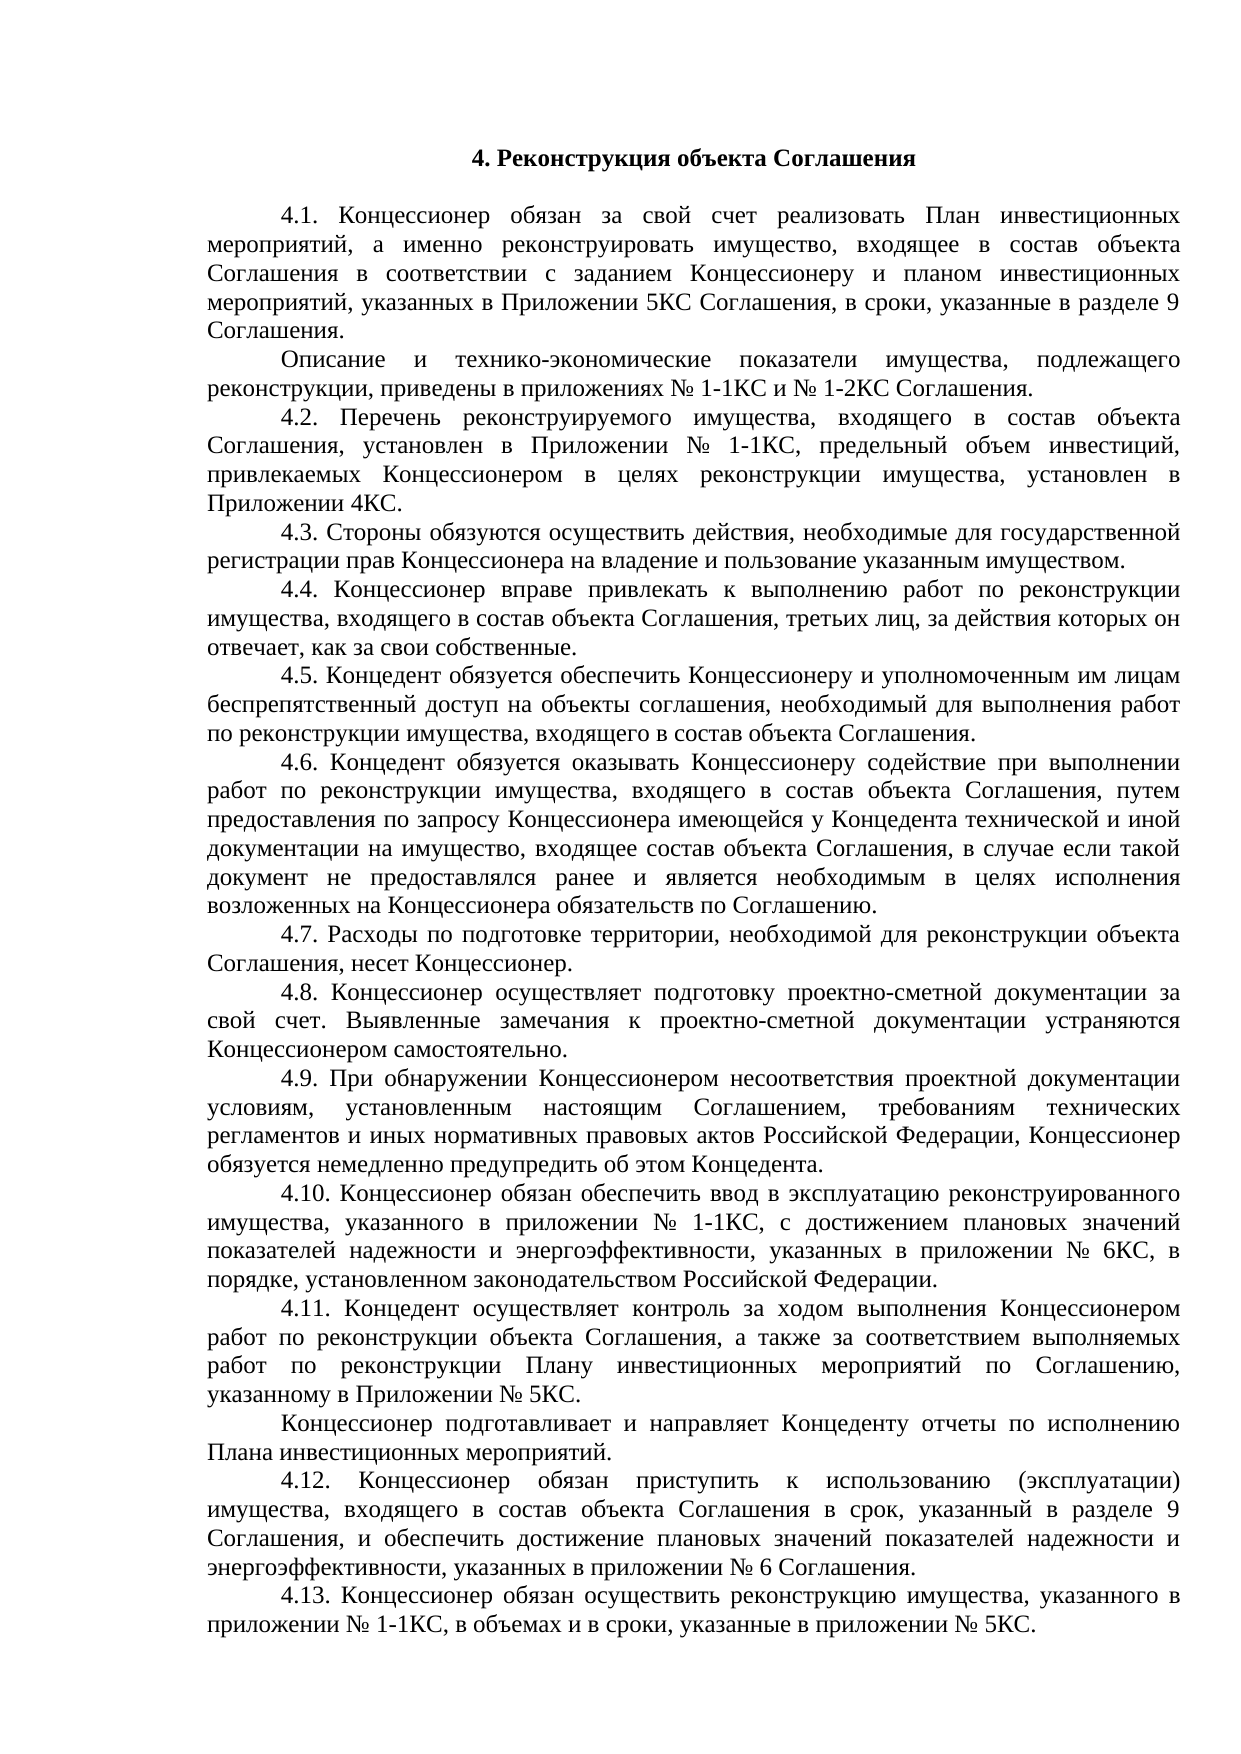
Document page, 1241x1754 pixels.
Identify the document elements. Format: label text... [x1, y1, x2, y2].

text 4.2. Перечень реконструируемого имущества, входящего в состав объекта Соглашения, установлен в Приложении № 1-1КС, предельный объем инвестиций, привлекаемых Концессионером в целях реконструкции имущества, установлен в Приложении 4КС. [207, 402, 1181, 517]
text Концессионер подготавливает и направляет Концеденту отчеты по исполнению Плана инвестиционных мероприятий. [207, 1408, 1181, 1466]
text 4.12. Концессионер обязан приступить к использованию (эксплуатации) имущества, входящего в состав объекта Соглашения в срок, указанный в разделе 9 Соглашения, и обеспечить достижение плановых значений показателей надежности и энергоэффективности, указанных в приложении № 6 Соглашения. [207, 1466, 1181, 1581]
text 4.3. Стороны обязуются осуществить действия, необходимые для государственной регистрации прав Концессионера на владение и пользование указанным имуществом. [207, 517, 1181, 574]
text 4.13. Концессионер обязан осуществить реконструкцию имущества, указанного в приложении № 1-1КС, в объемах и в сроки, указанные в приложении № 5КС. [207, 1581, 1181, 1638]
text 4.9. При обнаружении Концессионером несоответствия проектной документации условиям, установленным настоящим Соглашением, требованиям технических регламентов и иных нормативных правовых актов Российской Федерации, Концессионер обязуется немедленно предупредить об этом Концедента. [207, 1063, 1181, 1178]
text 4.5. Концедент обязуется обеспечить Концессионеру и уполномоченным им лицам беспрепятственный доступ на объекты соглашения, необходимый для выполнения работ по реконструкции имущества, входящего в состав объекта Соглашения. [207, 661, 1181, 747]
text 4.8. Концессионер осуществляет подготовку проектно-сметной документации за свой счет. Выявленные замечания к проектно-сметной документации устраняются Концессионером самостоятельно. [207, 977, 1181, 1063]
subtitle 4. Реконструкция объекта Соглашения [207, 143, 1181, 172]
text 4.6. Концедент обязуется оказывать Концессионеру содействие при выполнении работ по реконструкции имущества, входящего в состав объекта Соглашения, путем предоставления по запросу Концессионера имеющейся у Концедента технической и иной документации на имущество, входящее состав объекта Соглашения, в случае если такой документ не предоставлялся ранее и является необходимым в целях исполнения возложенных на Концессионера обязательств по Соглашению. [207, 747, 1181, 919]
text 4.11. Концедент осуществляет контроль за ходом выполнения Концессионером работ по реконструкции объекта Соглашения, а также за соответствием выполняемых работ по реконструкции Плану инвестиционных мероприятий по Соглашению, указанному в Приложении № 5КС. [207, 1293, 1181, 1408]
text Описание и технико-экономические показатели имущества, подлежащего реконструкции, приведены в приложениях № 1-1КС и № 1-2КС Соглашения. [207, 344, 1181, 402]
text 4.1. Концессионер обязан за свой счет реализовать План инвестиционных мероприятий, а именно реконструировать имущество, входящее в состав объекта Соглашения в соответствии с заданием Концессионеру и планом инвестиционных мероприятий, указанных в Приложении 5КС Соглашения, в сроки, указанные в разделе 9 Соглашения. [207, 201, 1181, 344]
text 4.7. Расходы по подготовке территории, необходимой для реконструкции объекта Соглашения, несет Концессионер. [207, 919, 1181, 977]
text 4.4. Концессионер вправе привлекать к выполнению работ по реконструкции имущества, входящего в состав объекта Соглашения, третьих лиц, за действия которых он отвечает, как за свои собственные. [207, 574, 1181, 661]
text 4.10. Концессионер обязан обеспечить ввод в эксплуатацию реконструированного имущества, указанного в приложении № 1-1КС, с достижением плановых значений показателей надежности и энергоэффективности, указанных в приложении № 6КС, в порядке, установленном законодательством Российской Федерации. [207, 1178, 1181, 1293]
